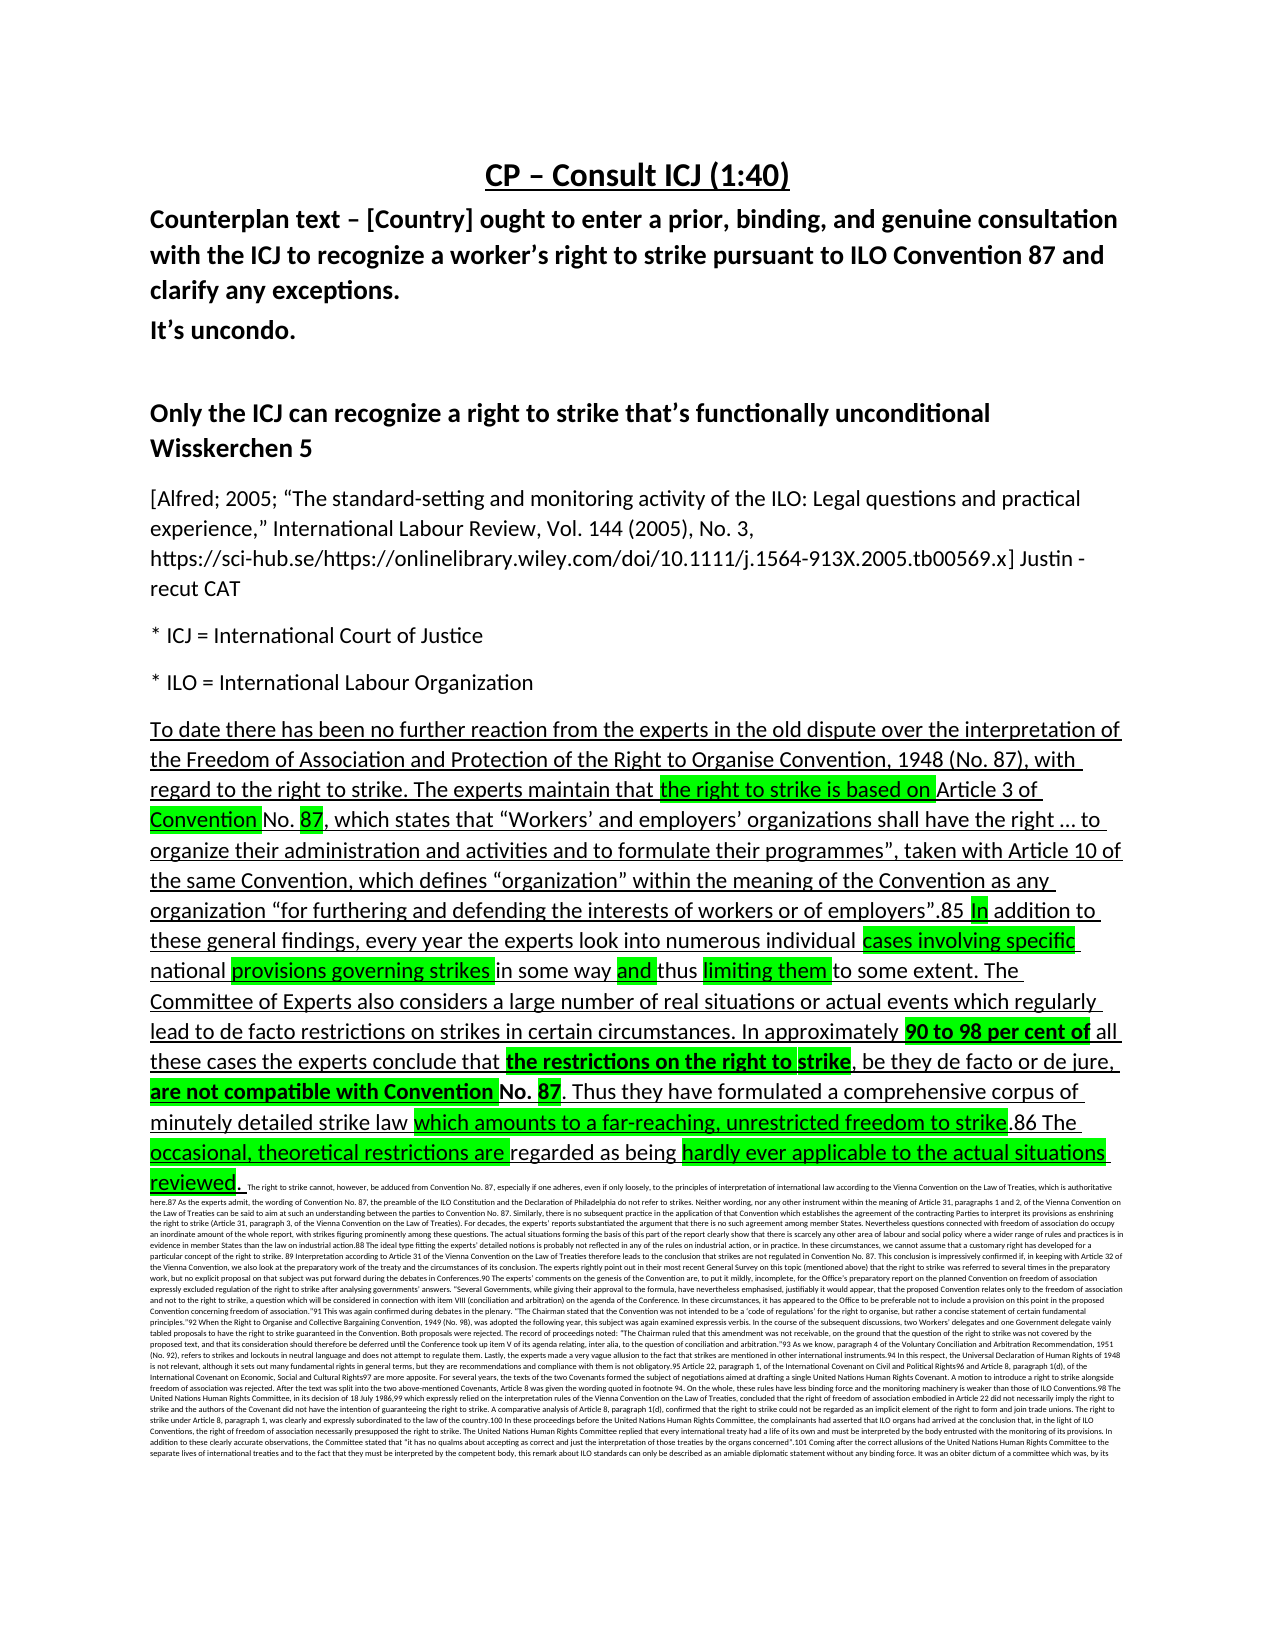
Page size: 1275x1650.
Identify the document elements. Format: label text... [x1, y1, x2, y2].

text [Alfred; 2005; “The standard-setting and monitoring activity of the ILO: Legal questions and practical experience,” International Labour Review, Vol. 144 (2005), No. 3, https://sci-hub.se/https://onlinelibrary.wiley.com/doi/10.1111/j.1564-913X.2005.tb00569.x] Justin -recut CAT [150, 484, 1125, 602]
subtitle CP – Consult ICJ (1:40) [150, 154, 1125, 195]
text * ICJ = International Court of Justice [150, 621, 1125, 649]
subtitle Counterplan text – [Country] ought to enter a prior, binding, and genuine consultation with the ICJ to recognize a worker’s right to strike pursuant to ILO Convention 87 and clarify any exceptions. [150, 202, 1125, 307]
subtitle Only the ICJ can recognize a right to strike that’s functionally unconditional [150, 396, 1125, 429]
text Wisskerchen 5 [150, 431, 1125, 464]
subtitle It’s uncondo. [150, 313, 1125, 346]
text * ILO = International Labour Organization [150, 668, 1125, 696]
